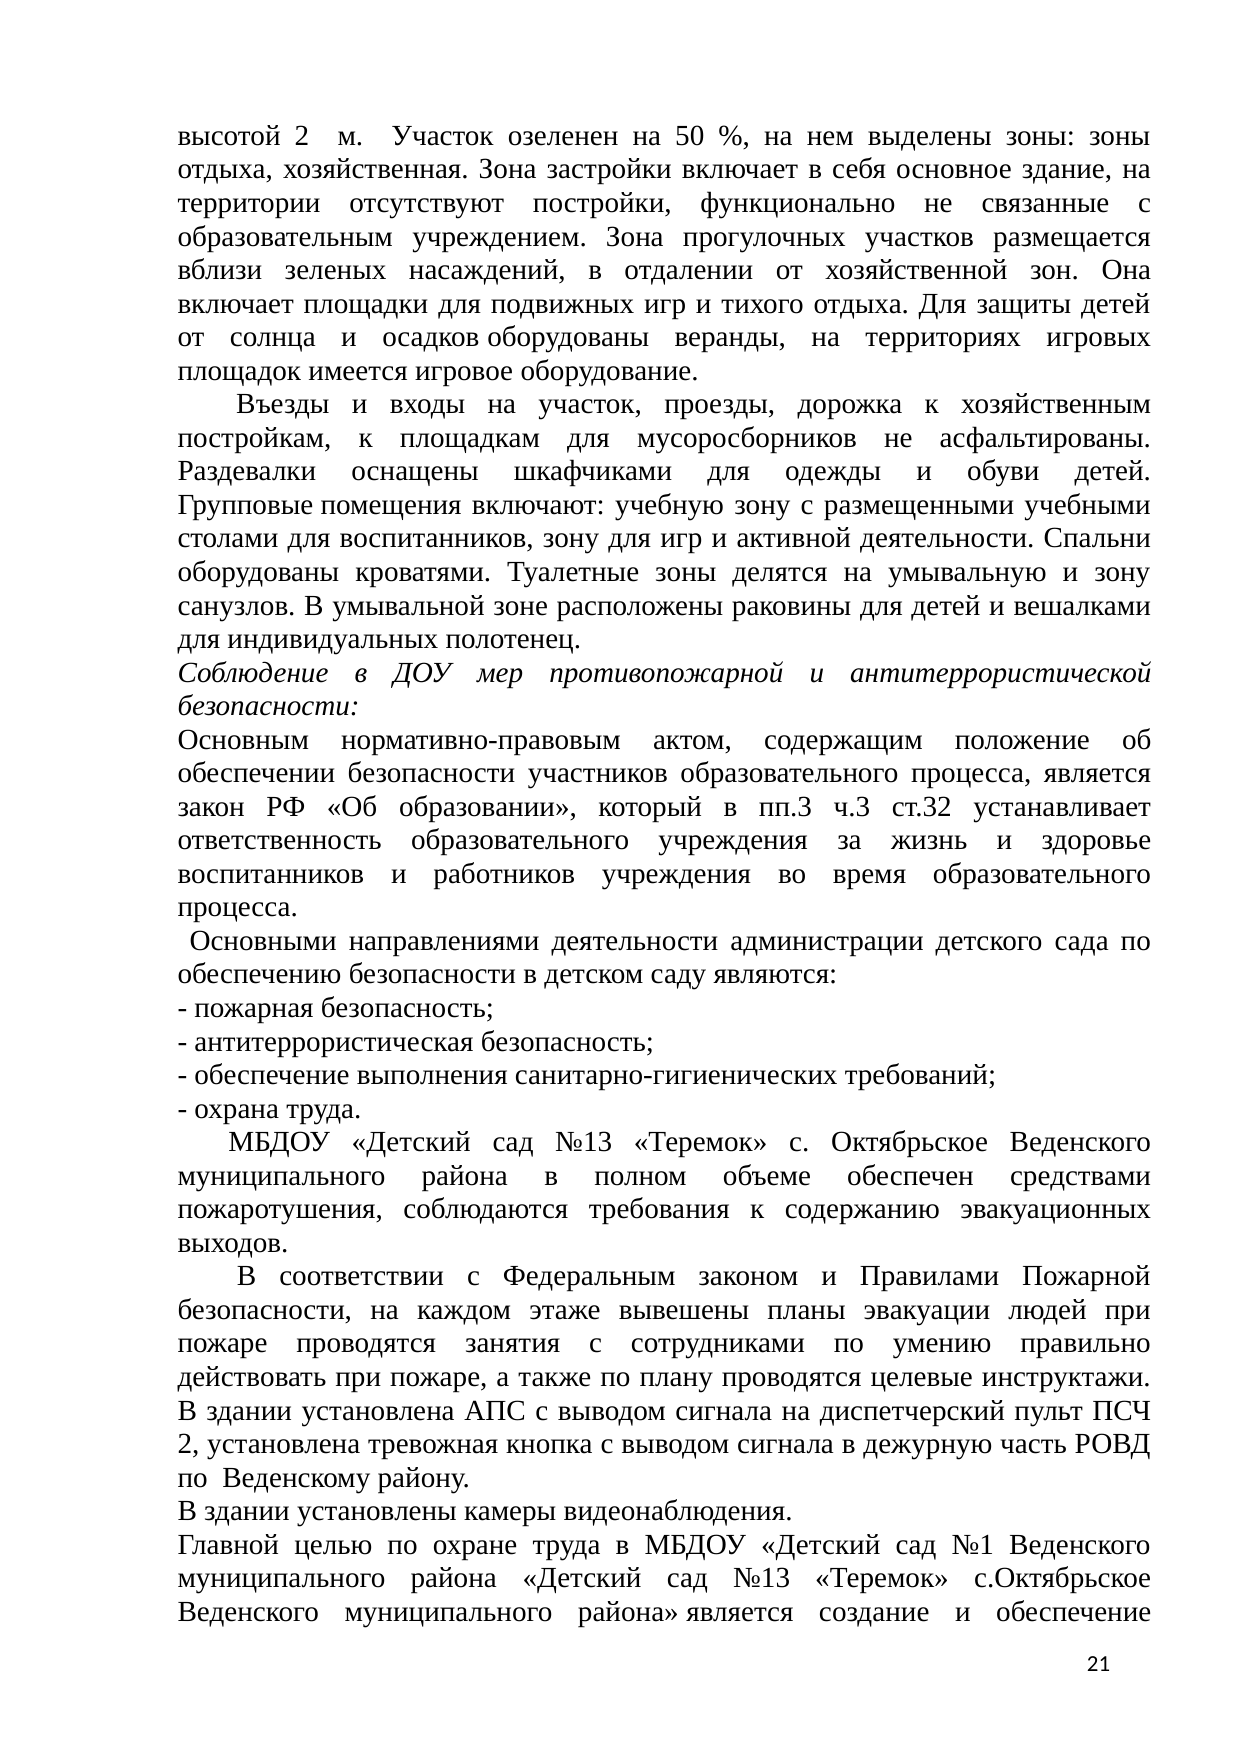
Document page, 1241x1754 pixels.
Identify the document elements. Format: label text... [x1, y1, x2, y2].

text Въезды и входы на участок, проезды, дорожка к хозяйственным постройкам, к площадкам для мусоросборников не асфальтированы. Раздевалки оснащены шкафчиками для одежды и обуви детей. Групповые помещения включают: учебную зону с размещенными учебными столами для воспитанников, зону для игр и активной деятельности. Спальни оборудованы кроватями. Туалетные зоны делятся на умывальную и зону санузлов. В умывальной зоне расположены раковины для детей и вешалками для индивидуальных полотенец. [177, 386, 1152, 655]
text - охрана труда. [177, 1091, 1152, 1124]
text - антитеррористическая безопасность; [177, 1024, 1152, 1057]
text В соответствии с Федеральным законом и Правилами Пожарной безопасности, на каждом этаже вывешены планы эвакуации людей при пожаре проводятся занятия с сотрудниками по умению правильно действовать при пожаре, а также по плану проводятся целевые инструктажи. В здании установлена АПС с выводом сигнала на диспетчерский пульт ПСЧ 2, установлена тревожная кнопка с выводом сигнала в дежурную часть РОВД по Веденскому району. [177, 1258, 1152, 1493]
text В здании установлены камеры видеонаблюдения. [177, 1493, 1152, 1527]
text Основными направлениями деятельности администрации детского сада по обеспечению безопасности в детском саду являются: [177, 923, 1152, 990]
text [177, 1527, 1152, 1627]
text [177, 118, 1152, 386]
text МБДОУ «Детский сад №13 «Теремок» с. Октябрьское Веденского муниципального района в полном объеме обеспечен средствами пожаротушения, соблюдаются требования к содержанию эвакуационных выходов. [177, 1124, 1152, 1258]
text - обеспечение выполнения санитарно-гигиенических требований; [177, 1057, 1152, 1091]
text Основным нормативно-правовым актом, содержащим положение об обеспечении безопасности участников образовательного процесса, является закон РФ «Об образовании», который в пп.3 ч.3 ст.32 устанавливает ответственность образовательного учреждения за жизнь и здоровье воспитанников и работников учреждения во время образовательного процесса. [177, 722, 1152, 923]
text - пожарная безопасность; [177, 990, 1152, 1024]
text Соблюдение в ДОУ мер противопожарной и антитеррористической безопасности: [177, 655, 1152, 722]
